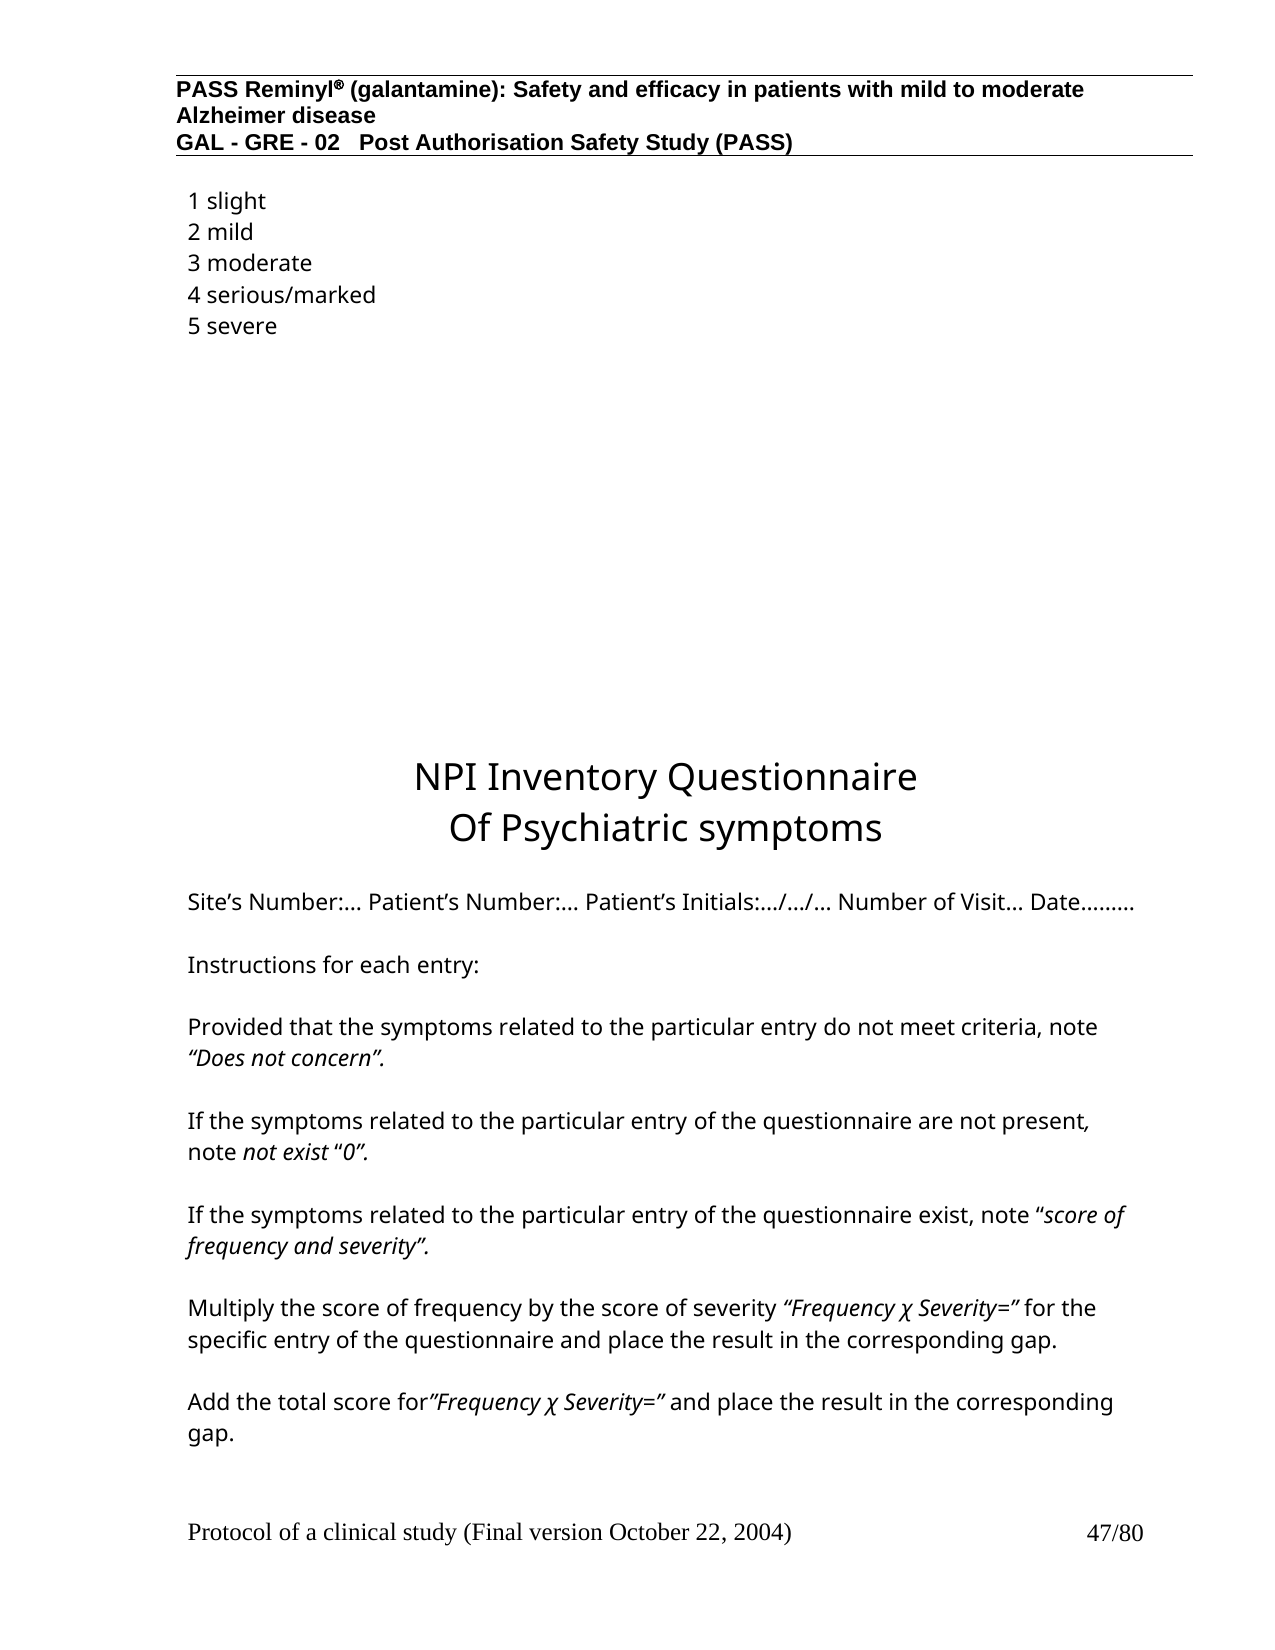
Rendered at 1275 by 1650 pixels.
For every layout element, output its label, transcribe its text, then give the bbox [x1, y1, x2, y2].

text If the symptoms related to the particular entry of the questionnaire are not present, note not exist “0”. [187, 1073, 1144, 1167]
text Provided that the symptoms related to the particular entry do not meet criteria, note “Does not concern”. [187, 980, 1144, 1073]
text 1 slight [187, 185, 1144, 216]
text 3 moderate [187, 247, 1144, 279]
text 4 serious/marked [187, 279, 1144, 310]
text Add the total score for”Frequency χ Severity=” and place the result in the corresponding gap. [187, 1355, 1144, 1448]
text 2 mild [187, 216, 1144, 247]
text Of Psychiatric symptoms [187, 801, 1144, 852]
text NPI Inventory Questionnaire [187, 750, 1144, 801]
text 5 severe [187, 310, 1144, 341]
text Site’s Number:… Patient’s Number:… Patient’s Initials:…/…/… Number of Visit… Date……… [187, 886, 1144, 917]
text Instructions for each entry: [187, 917, 1144, 980]
text Multiply the score of frequency by the score of severity “Frequency χ Severity=” for the specific entry of the questionnaire and place the result in the corresponding gap. [187, 1261, 1144, 1355]
text If the symptoms related to the particular entry of the questionnaire exist, note “score of frequency and severity”. [187, 1167, 1144, 1261]
